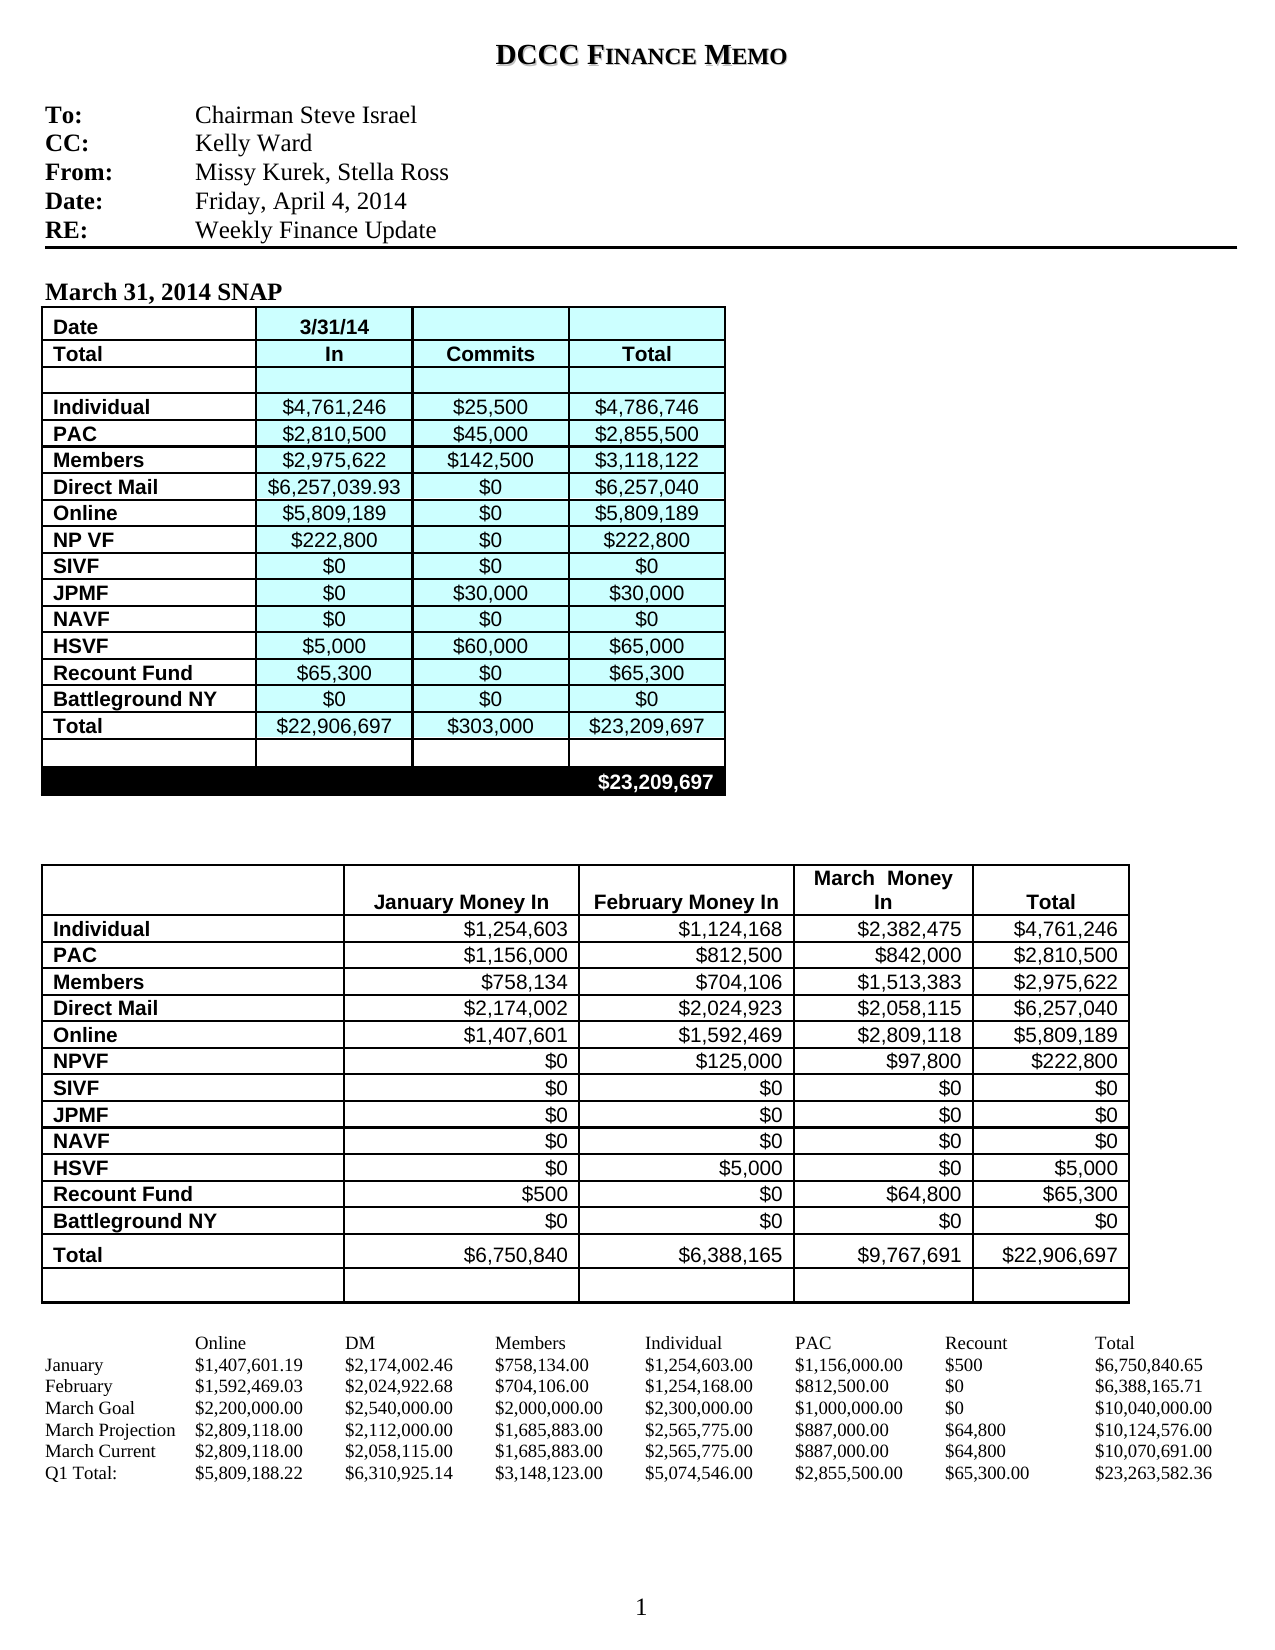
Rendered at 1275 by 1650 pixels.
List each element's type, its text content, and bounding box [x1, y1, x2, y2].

table_cell $60,000 [414, 633, 568, 658]
table_cell [414, 368, 568, 392]
table_cell [257, 740, 411, 766]
table_cell Online [43, 501, 255, 525]
table_cell $0 [257, 580, 411, 605]
table_cell $0 [414, 660, 568, 684]
table_cell $22,906,697 [257, 713, 411, 737]
table_cell $1,124,168 [580, 916, 793, 941]
table_cell [414, 768, 568, 794]
table_cell $0 [580, 1129, 793, 1153]
text Q1 Total: $5,809,188.22 $6,310,925.14 $3,148,123.00 $5,074,546.00 $2,855,500.00 $65,300.00 $23,263,582.36 [45, 1462, 1237, 1483]
table_cell $0 [570, 686, 724, 711]
text January $1,407,601.19 $2,174,002.46 $758,134.00 $1,254,603.00 $1,156,000.00 $500 $6,750,840.65 [45, 1354, 1237, 1375]
table_cell [43, 1269, 343, 1301]
table_cell Total [570, 341, 724, 366]
table_cell $0 [345, 1129, 578, 1153]
table_cell HSVF [43, 633, 255, 658]
table_cell $0 [414, 607, 568, 631]
table_cell Individual [43, 916, 343, 941]
table_cell $3,118,122 [570, 448, 724, 472]
table_cell Total [43, 713, 255, 737]
table_cell $1,156,000 [345, 943, 578, 967]
table_cell $2,975,622 [257, 448, 411, 472]
table_header March Money In [795, 866, 972, 914]
table_cell In [257, 341, 411, 366]
text March 31, 2014 SNAP [45, 277, 1237, 306]
table_cell $4,761,246 [974, 916, 1128, 941]
table_cell $5,000 [580, 1155, 793, 1179]
table_cell Total [43, 1235, 343, 1267]
table_cell $4,761,246 [257, 394, 411, 419]
text DCCC Finance Memo [45, 37, 1237, 71]
table_cell $500 [345, 1182, 578, 1206]
table_cell $0 [795, 1155, 972, 1179]
table_cell $97,800 [795, 1049, 972, 1073]
table_cell [414, 740, 568, 766]
table_cell $45,000 [414, 421, 568, 445]
table_cell $2,024,923 [580, 996, 793, 1020]
text RE: Weekly Finance Update [45, 215, 1237, 246]
table_cell Commits [414, 341, 568, 366]
table_cell Total [43, 341, 255, 366]
text Online DM Members Individual PAC Recount Total [45, 1332, 1237, 1354]
table_cell Recount Fund [43, 1182, 343, 1206]
table_header [570, 308, 724, 339]
table_cell $2,810,500 [974, 943, 1128, 967]
table_cell $23,209,697 [570, 768, 724, 794]
table_cell $0 [345, 1155, 578, 1179]
table_cell $5,809,189 [570, 501, 724, 525]
table_cell $65,300 [257, 660, 411, 684]
table_cell $0 [414, 527, 568, 552]
table_cell $1,407,601 [345, 1022, 578, 1047]
table_cell $0 [974, 1075, 1128, 1100]
text March Goal $2,200,000.00 $2,540,000.00 $2,000,000.00 $2,300,000.00 $1,000,000.00 $0 $10,040,000.00 [45, 1397, 1237, 1418]
table_header [43, 866, 343, 914]
table_cell $30,000 [414, 580, 568, 605]
table_cell [43, 740, 255, 766]
table_cell $2,382,475 [795, 916, 972, 941]
table_cell $222,800 [257, 527, 411, 552]
table_cell $0 [345, 1075, 578, 1100]
table_cell $6,257,040 [974, 996, 1128, 1020]
table_cell NPVF [43, 1049, 343, 1073]
table_cell $812,500 [580, 943, 793, 967]
table_cell $303,000 [414, 713, 568, 737]
table_cell JPMF [43, 580, 255, 605]
table_cell $842,000 [795, 943, 972, 967]
table_cell PAC [43, 421, 255, 445]
table_cell $1,592,469 [580, 1022, 793, 1047]
table_cell JPMF [43, 1102, 343, 1126]
text Date: Friday, April 4, 2014 [45, 186, 1237, 215]
text From: Missy Kurek, Stella Ross [45, 157, 1237, 186]
table_cell $125,000 [580, 1049, 793, 1073]
table_cell NAVF [43, 1129, 343, 1153]
table_header Total [974, 866, 1128, 914]
table_cell $6,257,040 [570, 474, 724, 498]
table_cell $22,906,697 [974, 1235, 1128, 1267]
table_cell NP VF [43, 527, 255, 552]
table_cell $0 [257, 554, 411, 578]
table_header [414, 308, 568, 339]
table_cell $2,810,500 [257, 421, 411, 445]
table_cell Direct Mail [43, 474, 255, 498]
table_cell Members [43, 448, 255, 472]
table_cell [580, 1269, 793, 1301]
table_cell $30,000 [570, 580, 724, 605]
table_cell $0 [580, 1208, 793, 1233]
table_cell PAC [43, 943, 343, 967]
text CC: Kelly Ward [45, 128, 1237, 157]
table_cell $0 [345, 1049, 578, 1073]
table_cell $2,809,118 [795, 1022, 972, 1047]
table_cell [257, 368, 411, 392]
table_cell SIVF [43, 554, 255, 578]
table_cell SIVF [43, 1075, 343, 1100]
table_cell $2,855,500 [570, 421, 724, 445]
table_cell [570, 368, 724, 392]
table_header 3/31/14 [257, 308, 411, 339]
table_cell [43, 768, 255, 794]
table_cell [795, 1269, 972, 1301]
table_cell [974, 1269, 1128, 1301]
table_cell Members [43, 969, 343, 994]
table_cell [345, 1269, 578, 1301]
table_cell [570, 740, 724, 766]
table_cell $1,254,603 [345, 916, 578, 941]
table_cell $0 [974, 1208, 1128, 1233]
table_cell $5,809,189 [974, 1022, 1128, 1047]
table_cell $0 [580, 1182, 793, 1206]
table_cell $0 [414, 554, 568, 578]
table_cell $0 [570, 554, 724, 578]
table_cell $6,388,165 [580, 1235, 793, 1267]
table_cell NAVF [43, 607, 255, 631]
table_cell HSVF [43, 1155, 343, 1179]
table_header January Money In [345, 866, 578, 914]
table_cell $5,000 [257, 633, 411, 658]
table_cell $0 [974, 1102, 1128, 1126]
table_cell $704,106 [580, 969, 793, 994]
table_cell $0 [580, 1102, 793, 1126]
table_header February Money In [580, 866, 793, 914]
table_cell Direct Mail [43, 996, 343, 1020]
table_cell $2,058,115 [795, 996, 972, 1020]
table_cell $2,975,622 [974, 969, 1128, 994]
table_cell $0 [570, 607, 724, 631]
table_cell $0 [974, 1129, 1128, 1153]
text To: Chairman Steve Israel [45, 100, 1237, 128]
table_cell $23,209,697 [570, 713, 724, 737]
table_cell [257, 768, 411, 794]
text March Projection $2,809,118.00 $2,112,000.00 $1,685,883.00 $2,565,775.00 $887,000.00 $64,800 $10,124,576.00 [45, 1418, 1237, 1440]
text March Current $2,809,118.00 $2,058,115.00 $1,685,883.00 $2,565,775.00 $887,000.00 $64,800 $10,070,691.00 [45, 1440, 1237, 1462]
table_cell $2,174,002 [345, 996, 578, 1020]
table_cell Battleground NY [43, 1208, 343, 1233]
table_cell $0 [414, 501, 568, 525]
table_cell $5,000 [974, 1155, 1128, 1179]
table_cell $222,800 [570, 527, 724, 552]
table_cell Battleground NY [43, 686, 255, 711]
table_cell $65,300 [974, 1182, 1128, 1206]
table_cell Online [43, 1022, 343, 1047]
table_cell Individual [43, 394, 255, 419]
table_cell $6,257,039.93 [257, 474, 411, 498]
table_cell $65,300 [570, 660, 724, 684]
table_cell $1,513,383 [795, 969, 972, 994]
table_cell [43, 368, 255, 392]
table_cell $0 [257, 686, 411, 711]
table_cell $142,500 [414, 448, 568, 472]
table_cell $5,809,189 [257, 501, 411, 525]
table_cell $0 [345, 1208, 578, 1233]
table_cell $222,800 [974, 1049, 1128, 1073]
table_cell $0 [795, 1208, 972, 1233]
table_cell $0 [580, 1075, 793, 1100]
table_header Date [43, 308, 255, 339]
table_cell $25,500 [414, 394, 568, 419]
table_cell $6,750,840 [345, 1235, 578, 1267]
table_cell $0 [795, 1075, 972, 1100]
table_cell $0 [795, 1129, 972, 1153]
table_cell $0 [414, 686, 568, 711]
table_cell $4,786,746 [570, 394, 724, 419]
table_cell $758,134 [345, 969, 578, 994]
table_cell $0 [414, 474, 568, 498]
table_cell $65,000 [570, 633, 724, 658]
table_cell $0 [345, 1102, 578, 1126]
table_cell $0 [795, 1102, 972, 1126]
table_cell $9,767,691 [795, 1235, 972, 1267]
text February $1,592,469.03 $2,024,922.68 $704,106.00 $1,254,168.00 $812,500.00 $0 $6,388,165.71 [45, 1375, 1237, 1397]
table_cell $0 [257, 607, 411, 631]
table_cell $64,800 [795, 1182, 972, 1206]
table_cell Recount Fund [43, 660, 255, 684]
